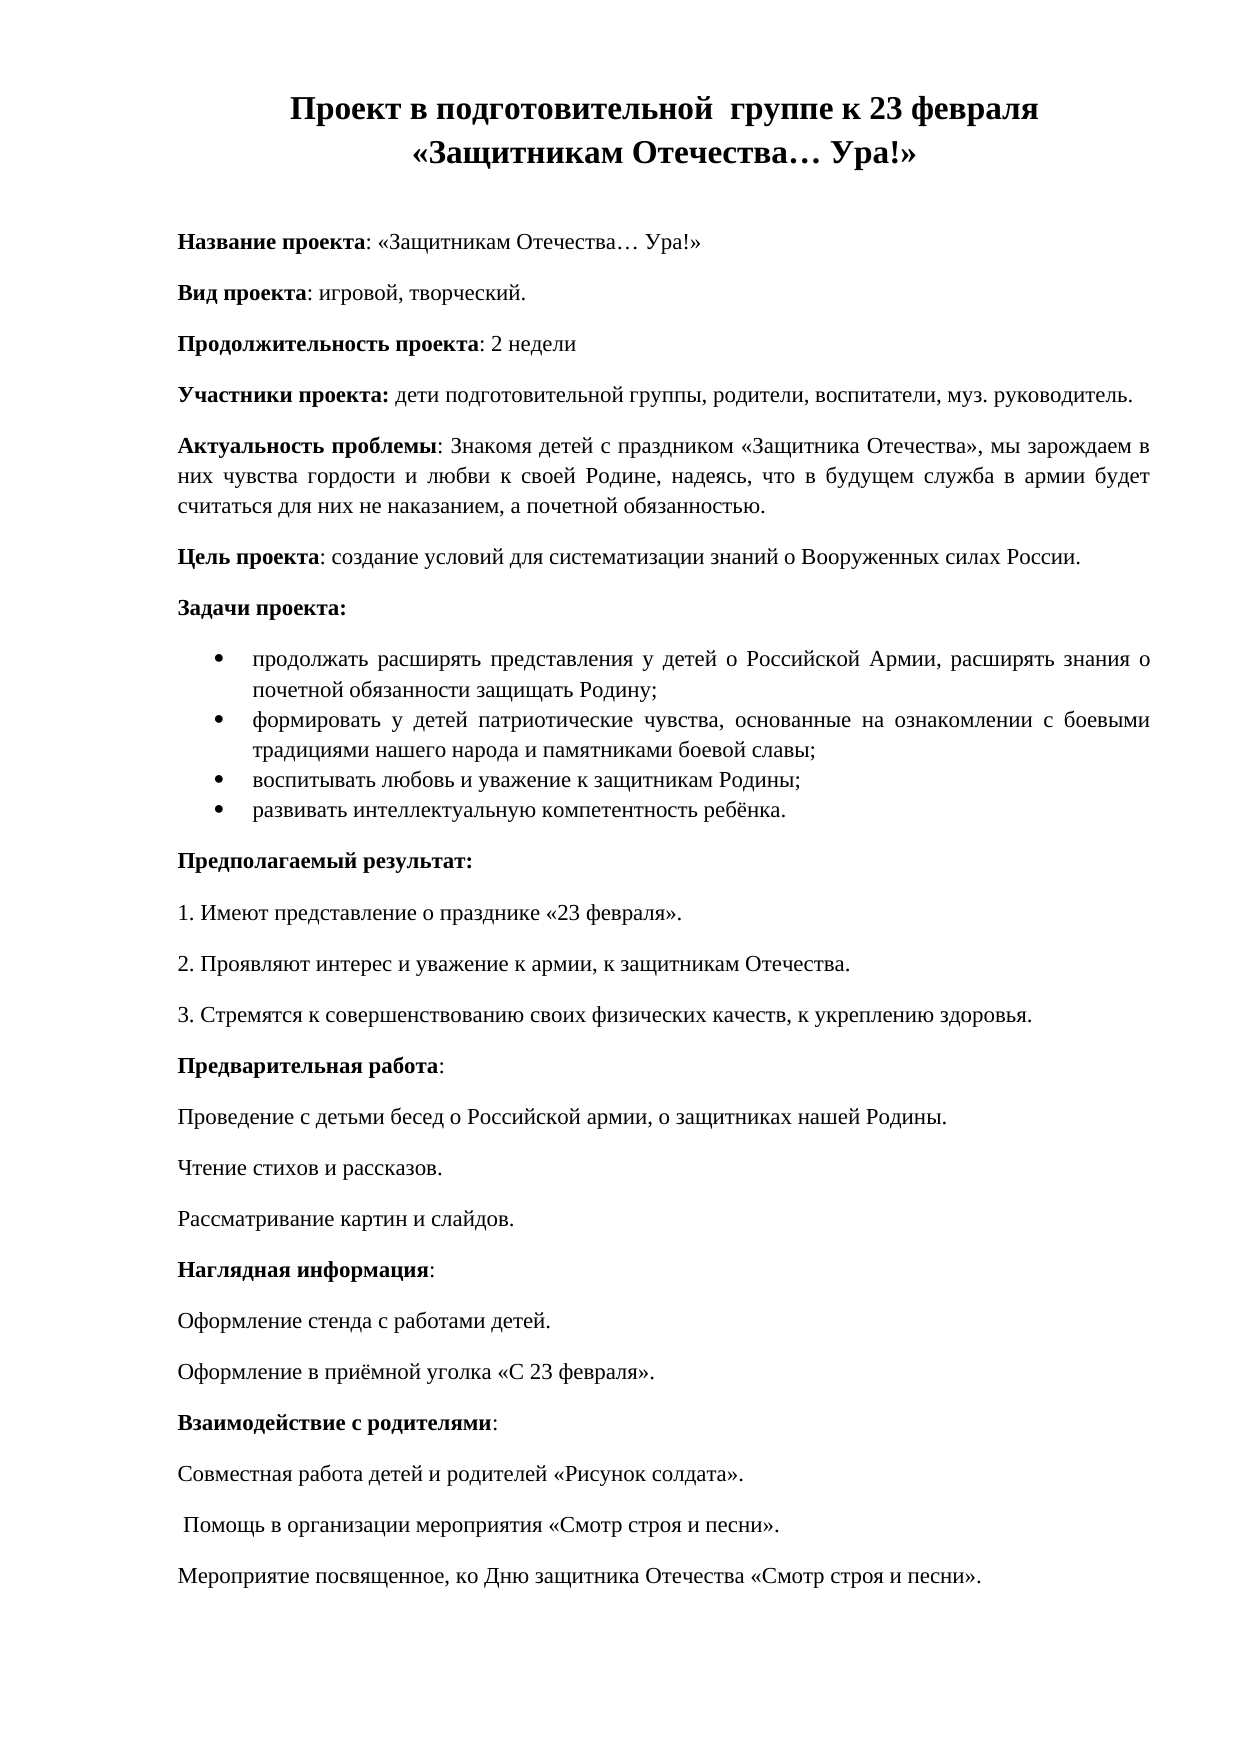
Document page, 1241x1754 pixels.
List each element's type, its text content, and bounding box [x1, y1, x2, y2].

text Мероприятие посвященное, ко Дню защитника Отечества «Смотр строя и песни». [177, 1562, 1152, 1588]
text Задачи проекта: [177, 594, 1152, 621]
text Проект в подготовительной группе к 23 февраля [177, 89, 1152, 127]
text Предполагаемый результат: [177, 848, 1152, 874]
text Название проекта: «Защитникам Отечества… Ура!» [177, 228, 1152, 254]
text «Защитникам Отечества… Ура!» [177, 133, 1152, 171]
text Проведение с детьми бесед о Российской армии, о защитниках нашей Родины. [177, 1103, 1152, 1129]
text Актуальность проблемы: Знакомя детей с праздником «Защитника Отечества», мы зарождаем в них чувства гордости и любви к своей Родине, надеясь, что в будущем служба в армии будет считаться для них не наказанием, а почетной обязанностью. [177, 432, 1152, 519]
text 2. Проявляют интерес и уважение к армии, к защитникам Отечества. [177, 950, 1152, 976]
text Чтение стихов и рассказов. [177, 1154, 1152, 1180]
list формировать у детей патриотические чувства, основанные на ознакомлении с боевыми традициями нашего народа и памятниками боевой славы; [215, 706, 1152, 762]
text 3. Стремятся к совершенствованию своих физических качеств, к укреплению здоровья. [177, 1001, 1152, 1027]
text Предварительная работа: [177, 1052, 1152, 1078]
text 1. Имеют представление о празднике «23 февраля». [177, 899, 1152, 925]
text Помощь в организации мероприятия «Смотр строя и песни». [177, 1511, 1152, 1537]
text Вид проекта: игровой, творческий. [177, 279, 1152, 305]
text Продолжительность проекта: 2 недели [177, 330, 1152, 356]
text Совместная работа детей и родителей «Рисунок солдата». [177, 1460, 1152, 1486]
list продолжать расширять представления у детей о Российской Армии, расширять знания о почетной обязанности защищать Родину; [215, 646, 1152, 702]
text Цель проекта: создание условий для систематизации знаний о Вооруженных силах России. [177, 543, 1152, 570]
text Рассматривание картин и слайдов. [177, 1205, 1152, 1231]
text Оформление стенда с работами детей. [177, 1307, 1152, 1333]
list воспитывать любовь и уважение к защитникам Родины; [215, 766, 1152, 793]
text Оформление в приёмной уголка «С 23 февраля». [177, 1358, 1152, 1384]
text Наглядная информация: [177, 1256, 1152, 1282]
text Участники проекта: дети подготовительной группы, родители, воспитатели, муз. руководитель. [177, 381, 1152, 407]
text Взаимодействие с родителями: [177, 1409, 1152, 1435]
list развивать интеллектуальную компетентность ребёнка. [215, 797, 1152, 823]
